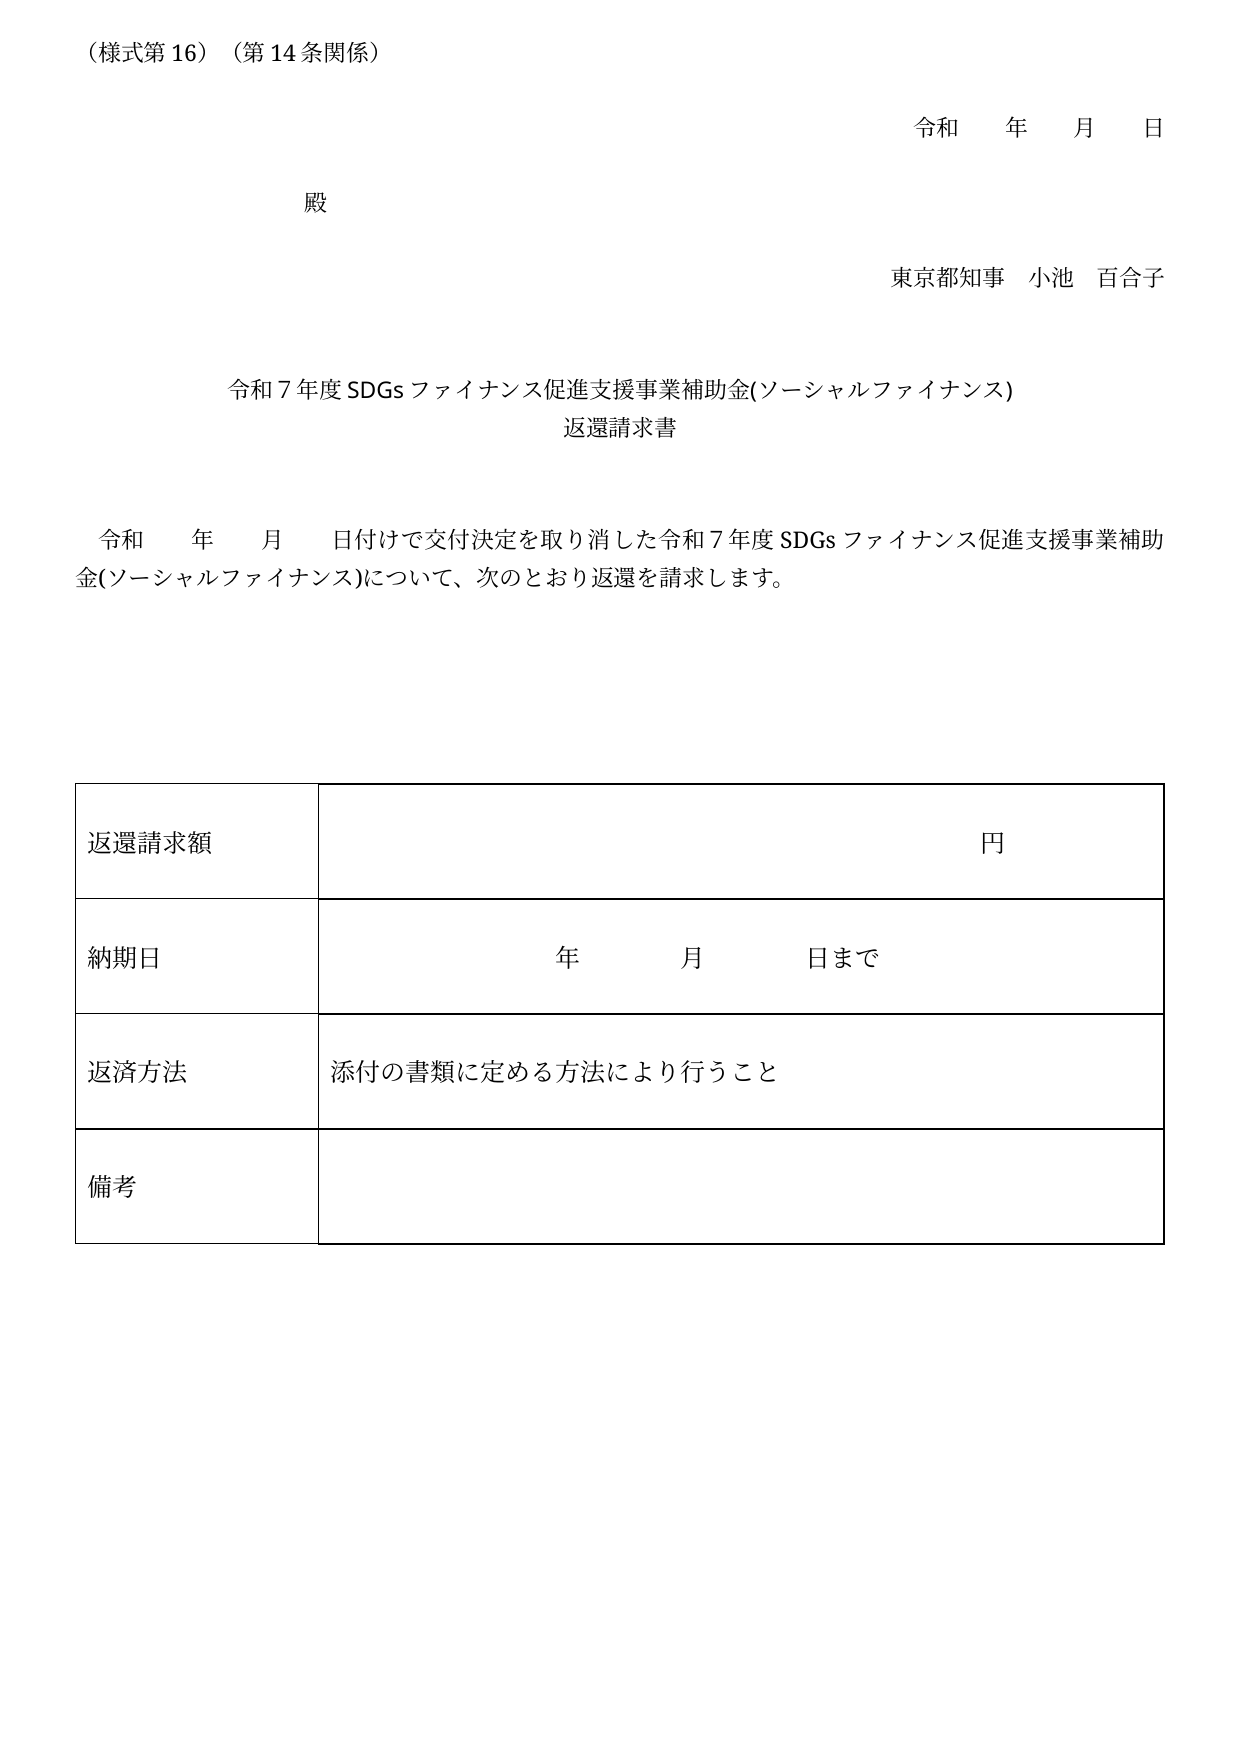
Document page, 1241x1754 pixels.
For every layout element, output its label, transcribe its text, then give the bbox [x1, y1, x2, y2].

text 殿 [75, 183, 1165, 220]
table_cell [319, 1130, 1163, 1242]
table_header 円 [319, 785, 1163, 898]
table_cell 備考 [76, 1130, 318, 1242]
table_cell 添付の書類に定める方法により行うこと [319, 1015, 1163, 1128]
table_cell 年 月 日まで [319, 900, 1163, 1013]
text 令和 年 月 日 [75, 108, 1165, 145]
text 令和７年度SDGsファイナンス促進支援事業補助金(ソーシャルファイナンス) [75, 370, 1165, 408]
table_cell 返済方法 [76, 1014, 318, 1128]
table_header 返還請求額 [76, 784, 318, 898]
text 令和 年 月 日付けで交付決定を取り消した令和７年度SDGsファイナンス促進支援事業補助金(ソーシャルファイナンス)について、次のとおり返還を請求します。 [75, 520, 1165, 595]
table_cell 納期日 [76, 899, 318, 1013]
text （様式第16）（第14条関係） [75, 33, 1165, 70]
text 返還請求書 [75, 408, 1165, 445]
text 東京都知事 小池 百合子 [75, 258, 1165, 295]
